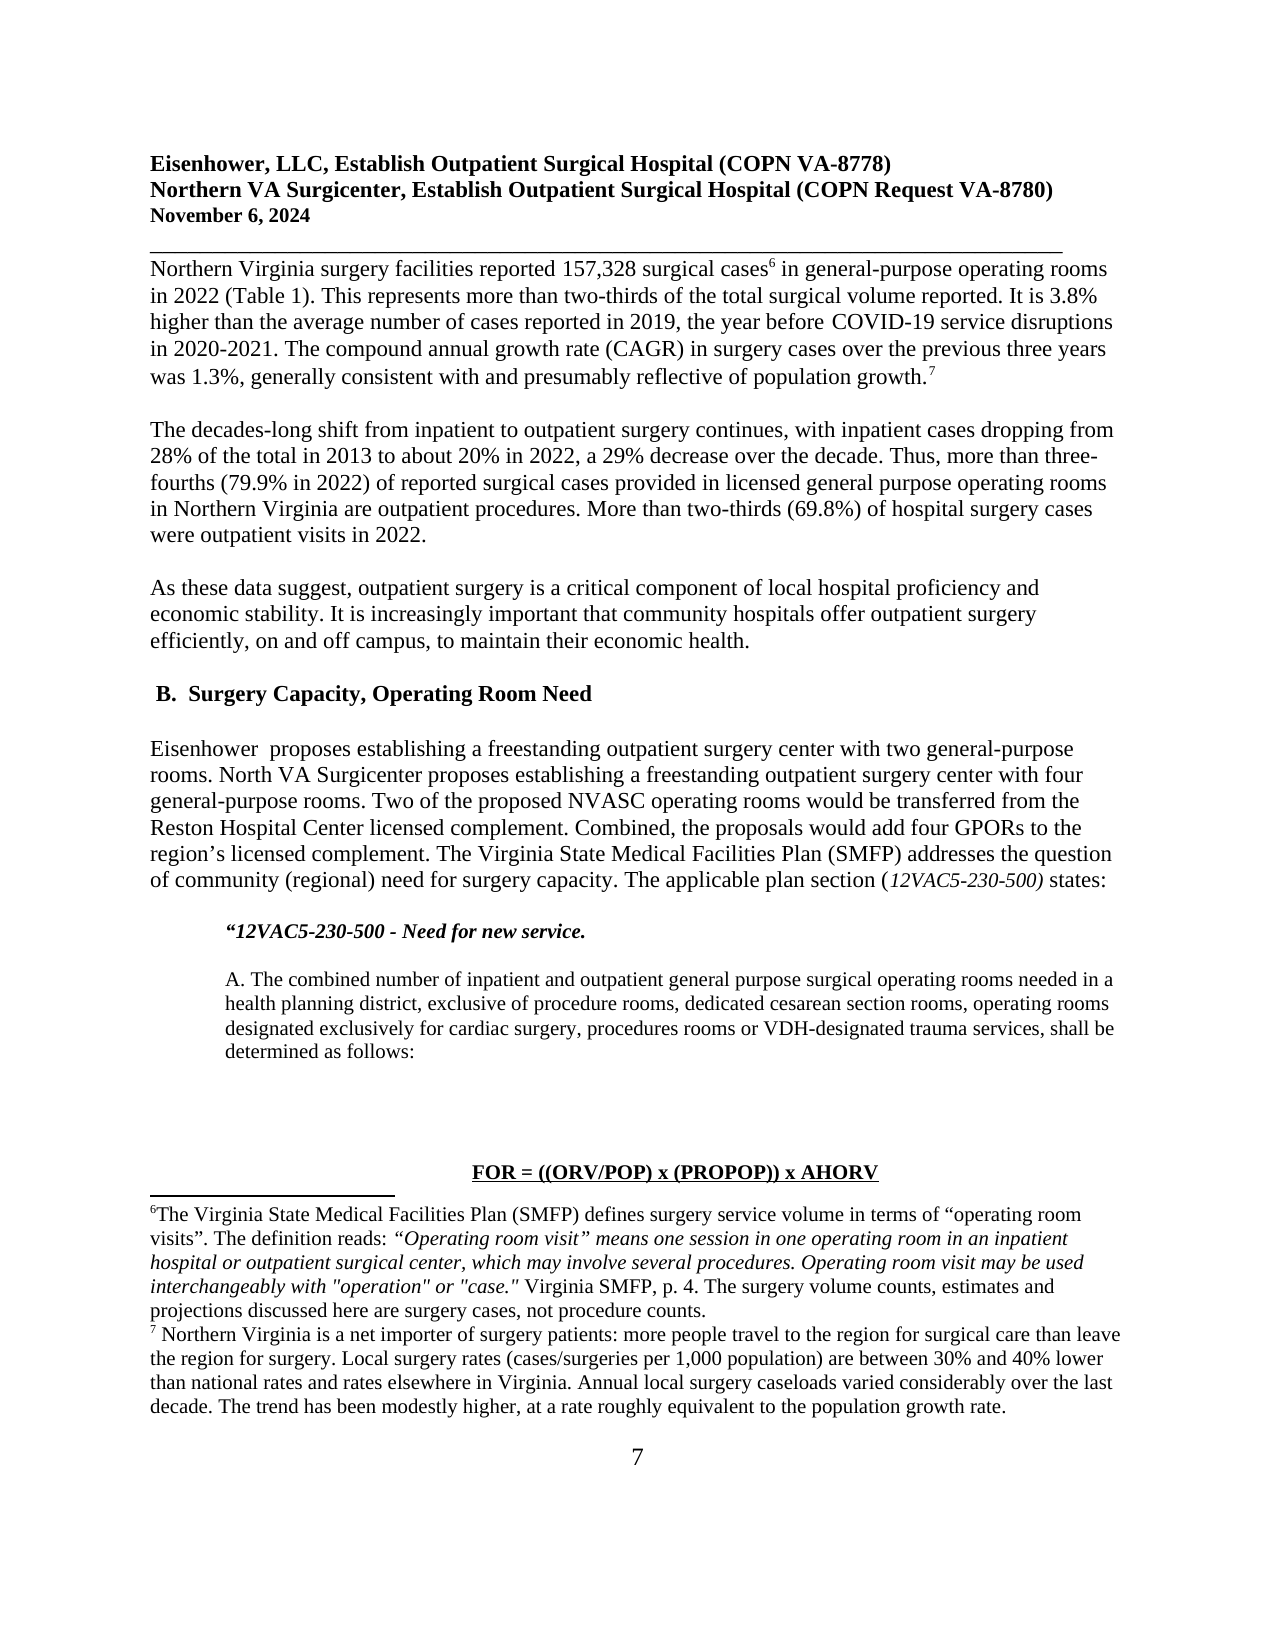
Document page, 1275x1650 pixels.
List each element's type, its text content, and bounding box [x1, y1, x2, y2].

text The decades-long shift from inpatient to outpatient surgery continues, with inpatient cases dropping from 28% of the total in 2013 to about 20% in 2022, a 29% decrease over the decade. Thus, more than three-fourths (79.9% in 2022) of reported surgical cases provided in licensed general purpose operating rooms in Northern Virginia are outpatient procedures. More than two-thirds (69.8%) of hospital surgery cases were outpatient visits in 2022. [150, 416, 1125, 548]
text higher than the average number of cases reported in 2019, the year before COVID-19 service disruptions in 2020-2021. The compound annual growth rate (CAGR) in surgery cases over the previous three years was 1.3%, generally consistent with and presumably reflective of population growth. [150, 308, 1125, 390]
text Northern Virginia surgery facilities reported 157,328 surgical cases in general-purpose operating rooms in 2022 (Table 1). This represents more than two-thirds of the total surgical volume reported. It is 3.8% [150, 256, 1125, 308]
text Eisenhower proposes establishing a freestanding outpatient surgery center with two general-purpose rooms. North VA Surgicenter proposes establishing a freestanding outpatient surgery center with four general-purpose rooms. Two of the proposed NVASC operating rooms would be transferred from the Reston Hospital Center licensed complement. Combined, the proposals would add four GPORs to the region’s licensed complement. The Virginia State Medical Facilities Plan (SMFP) addresses the question of community (regional) need for surgery capacity. The applicable plan section (12VAC5-230-500) states: [150, 735, 1125, 893]
text As these data suggest, outpatient surgery is a critical component of local hospital proficiency and economic stability. It is increasingly important that community hospitals offer outpatient surgery efficiently, on and off campus, to maintain their economic health. [150, 574, 1125, 653]
text A. The combined number of inpatient and outpatient general purpose surgical operating rooms needed in a health planning district, exclusive of procedure rooms, dedicated cesarean section rooms, operating rooms designated exclusively for cardiac surgery, procedures rooms or VDH-designated trauma services, shall be determined as follows: [225, 967, 1125, 1063]
text B. Surgery Capacity, Operating Room Need [150, 679, 1125, 706]
text FOR = ((ORV/POP) x (PROPOP)) x AHORV [150, 1160, 1125, 1184]
text “12VAC5-230-500 - Need for new service. [150, 919, 1125, 943]
